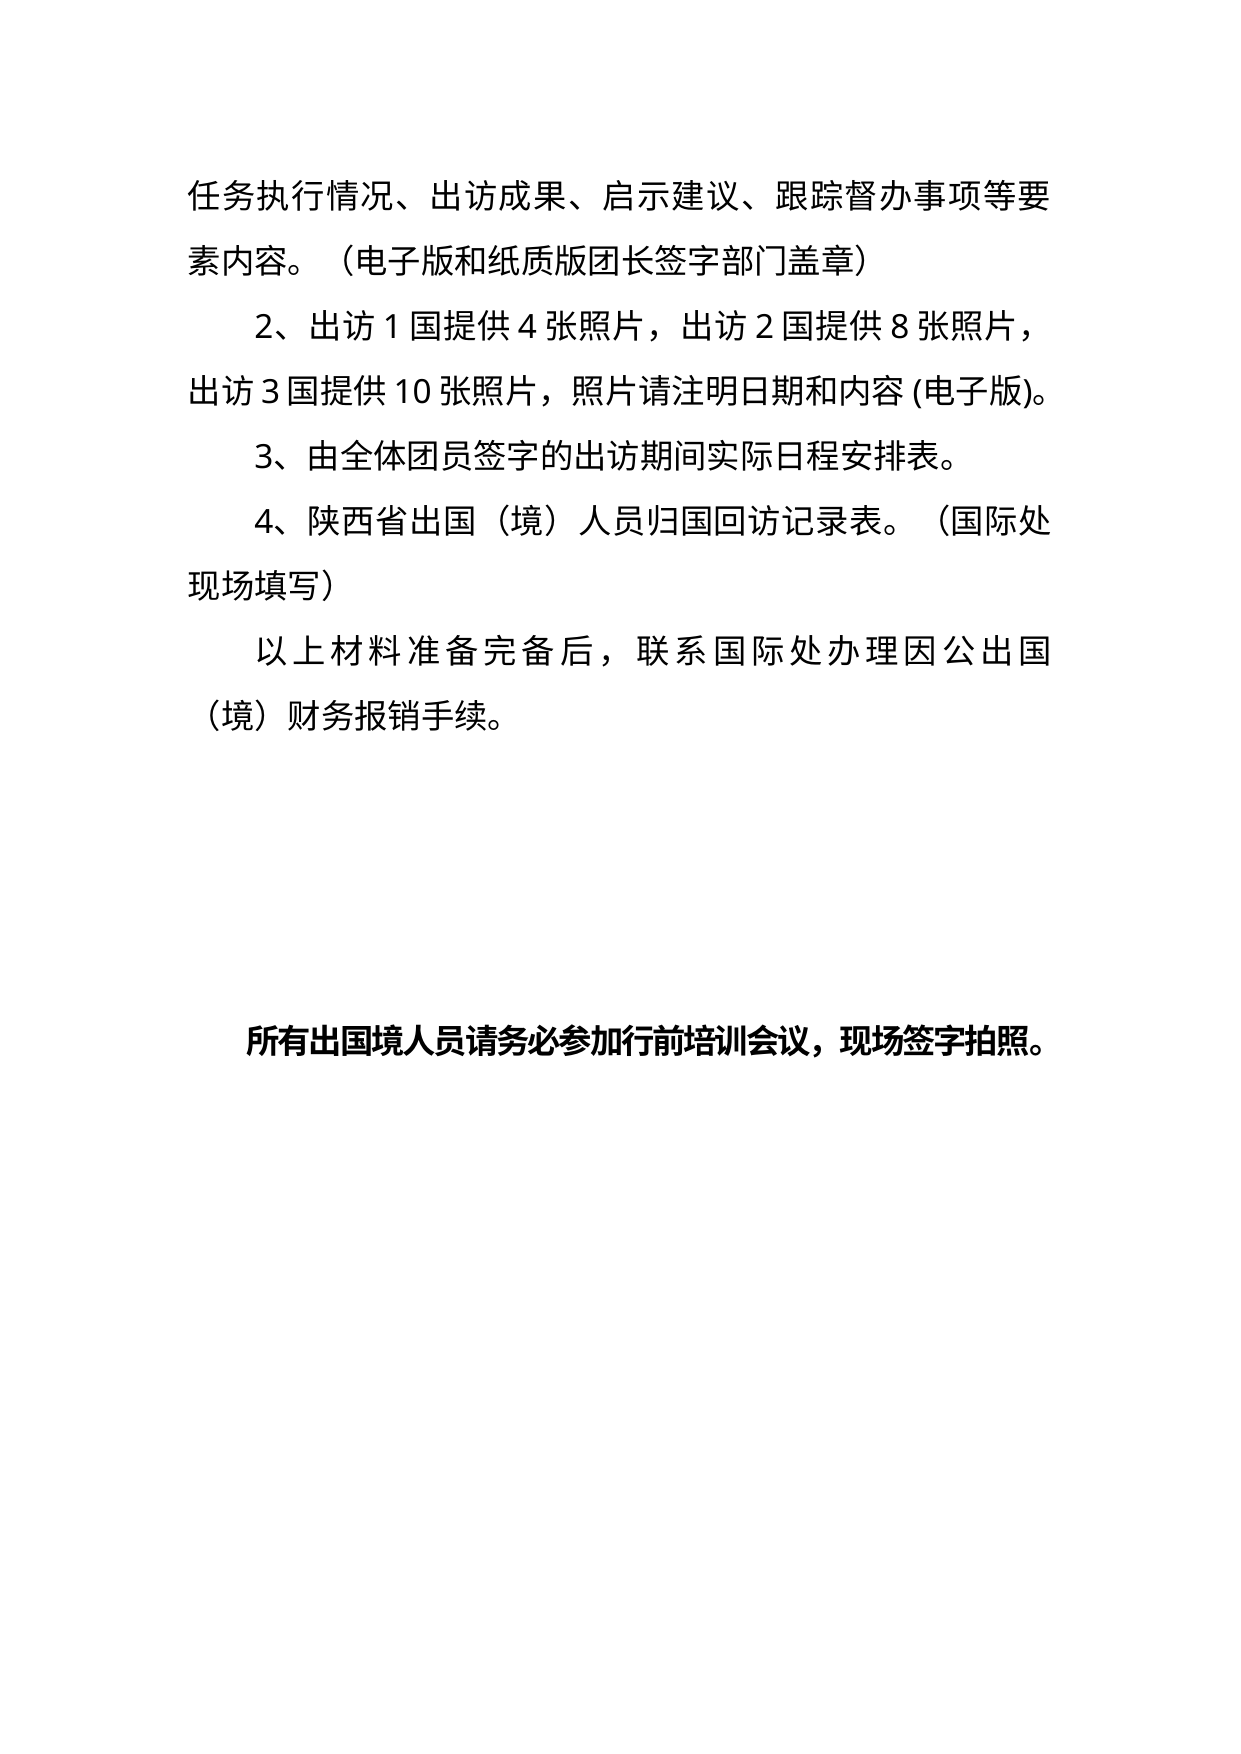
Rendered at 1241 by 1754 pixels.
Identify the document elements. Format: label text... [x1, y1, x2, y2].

text 所有出国境人员请务必参加行前培训会议，现场签字拍照。 [187, 1007, 1053, 1072]
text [187, 162, 1053, 292]
text 4、陕西省出国（境）人员归国回访记录表。（国际处现场填写） [187, 487, 1053, 617]
text 3、由全体团员签字的出访期间实际日程安排表。 [187, 422, 1053, 487]
text 以上材料准备完备后，联系国际处办理因公出国（境）财务报销手续。 [187, 617, 1053, 747]
text 2、出访1国提供4张照片，出访2国提供8张照片，出访3国提供10张照片，照片请注明日期和内容 (电子版)。 [187, 292, 1053, 422]
